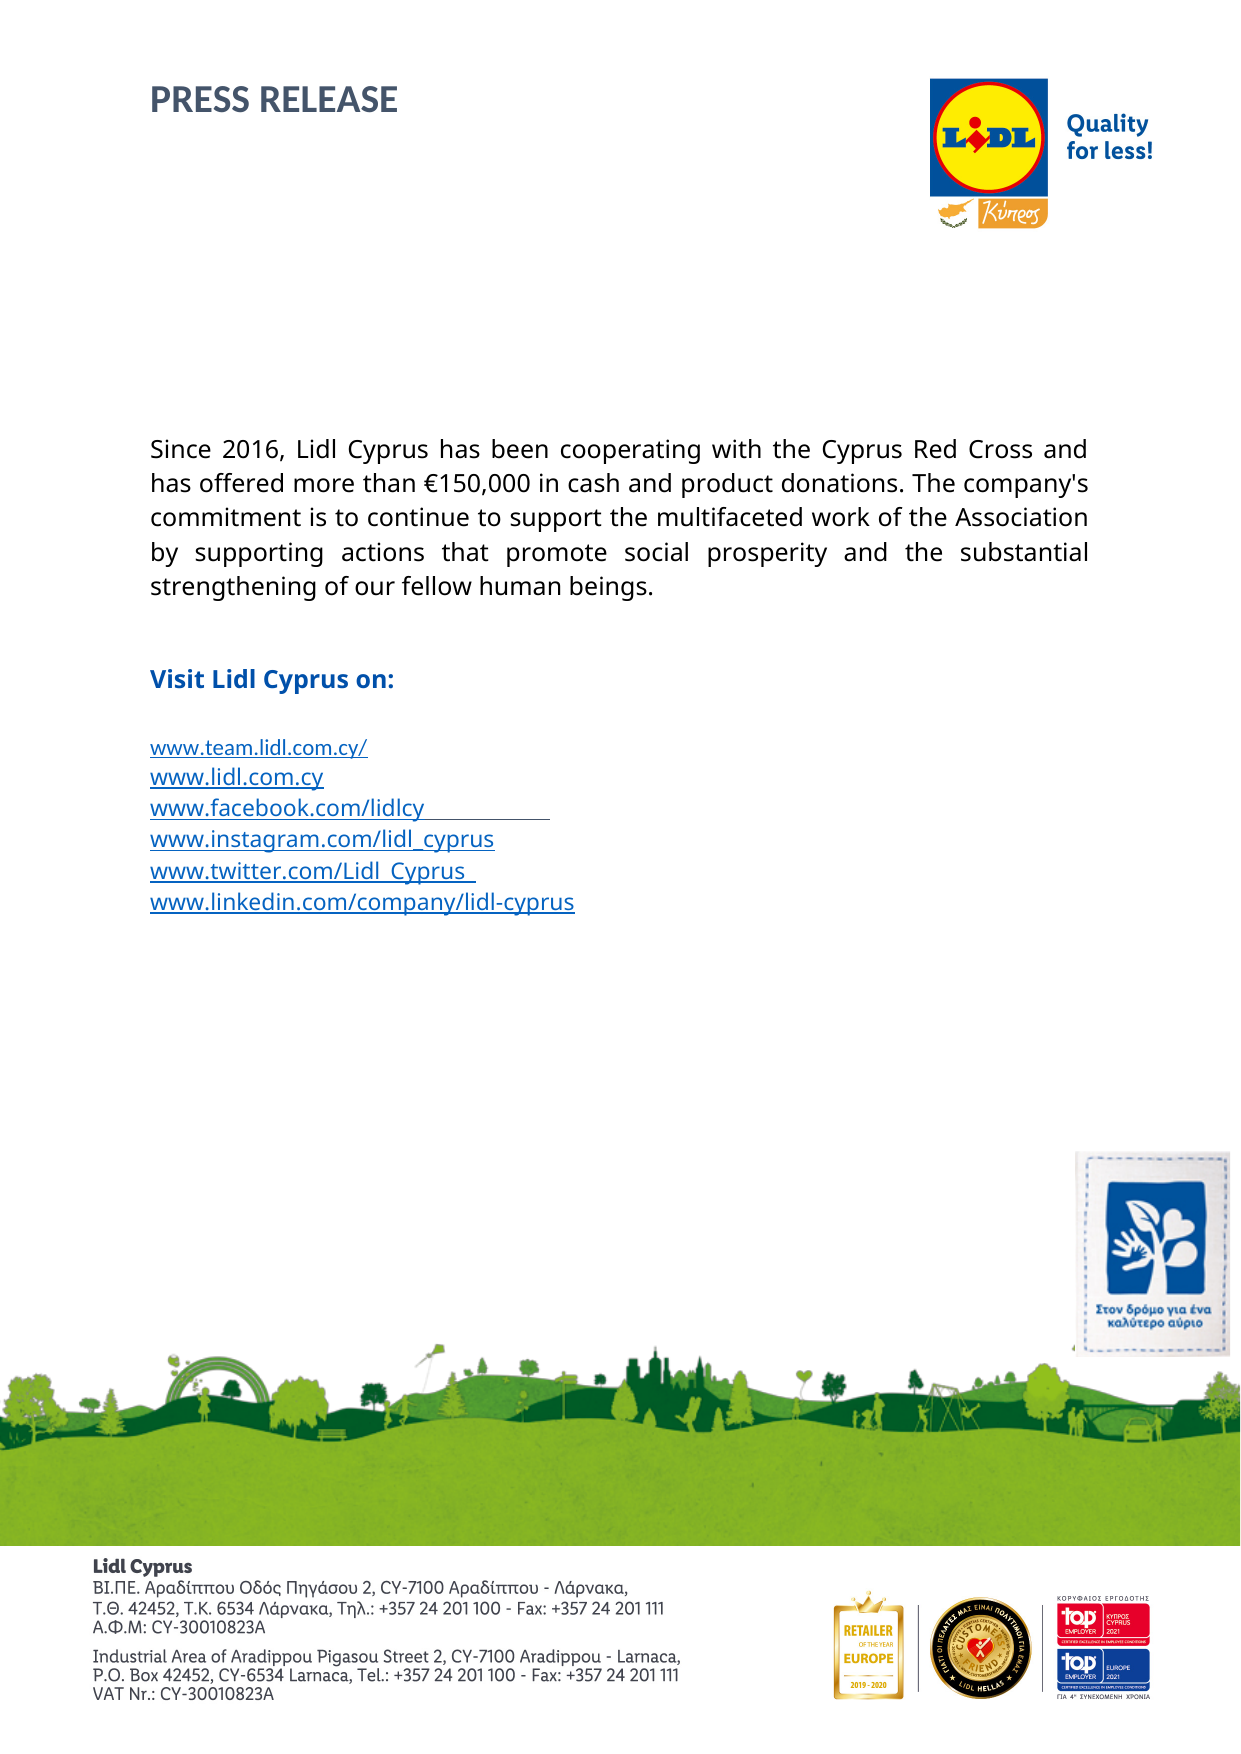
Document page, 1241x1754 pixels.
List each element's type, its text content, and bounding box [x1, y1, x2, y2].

text Since 2016, Lidl Cyprus has been cooperating with the Cyprus Red Cross and has offered more than €150,000 in cash and product donations. The company's commitment is to continue to support the multifaceted work of the Association by supporting actions that promote social prosperity and the substantial strengthening of our fellow human beings. [150, 432, 1090, 602]
text www.linkedin.com/company/lidl-cyprus [150, 886, 1090, 917]
text Visit Lidl Cyprus on: [150, 661, 1090, 695]
picture [0, 0, 1241, 1754]
text www.instagram.com/lidl_cyprus [150, 823, 1090, 855]
text www.facebook.com/lidlcy [150, 792, 1090, 823]
text www.team.lidl.com.cy/ [150, 733, 1090, 761]
text www.twitter.com/Lidl_Cyprus_ [150, 855, 1090, 886]
text www.lidl.com.cy [150, 761, 1090, 792]
